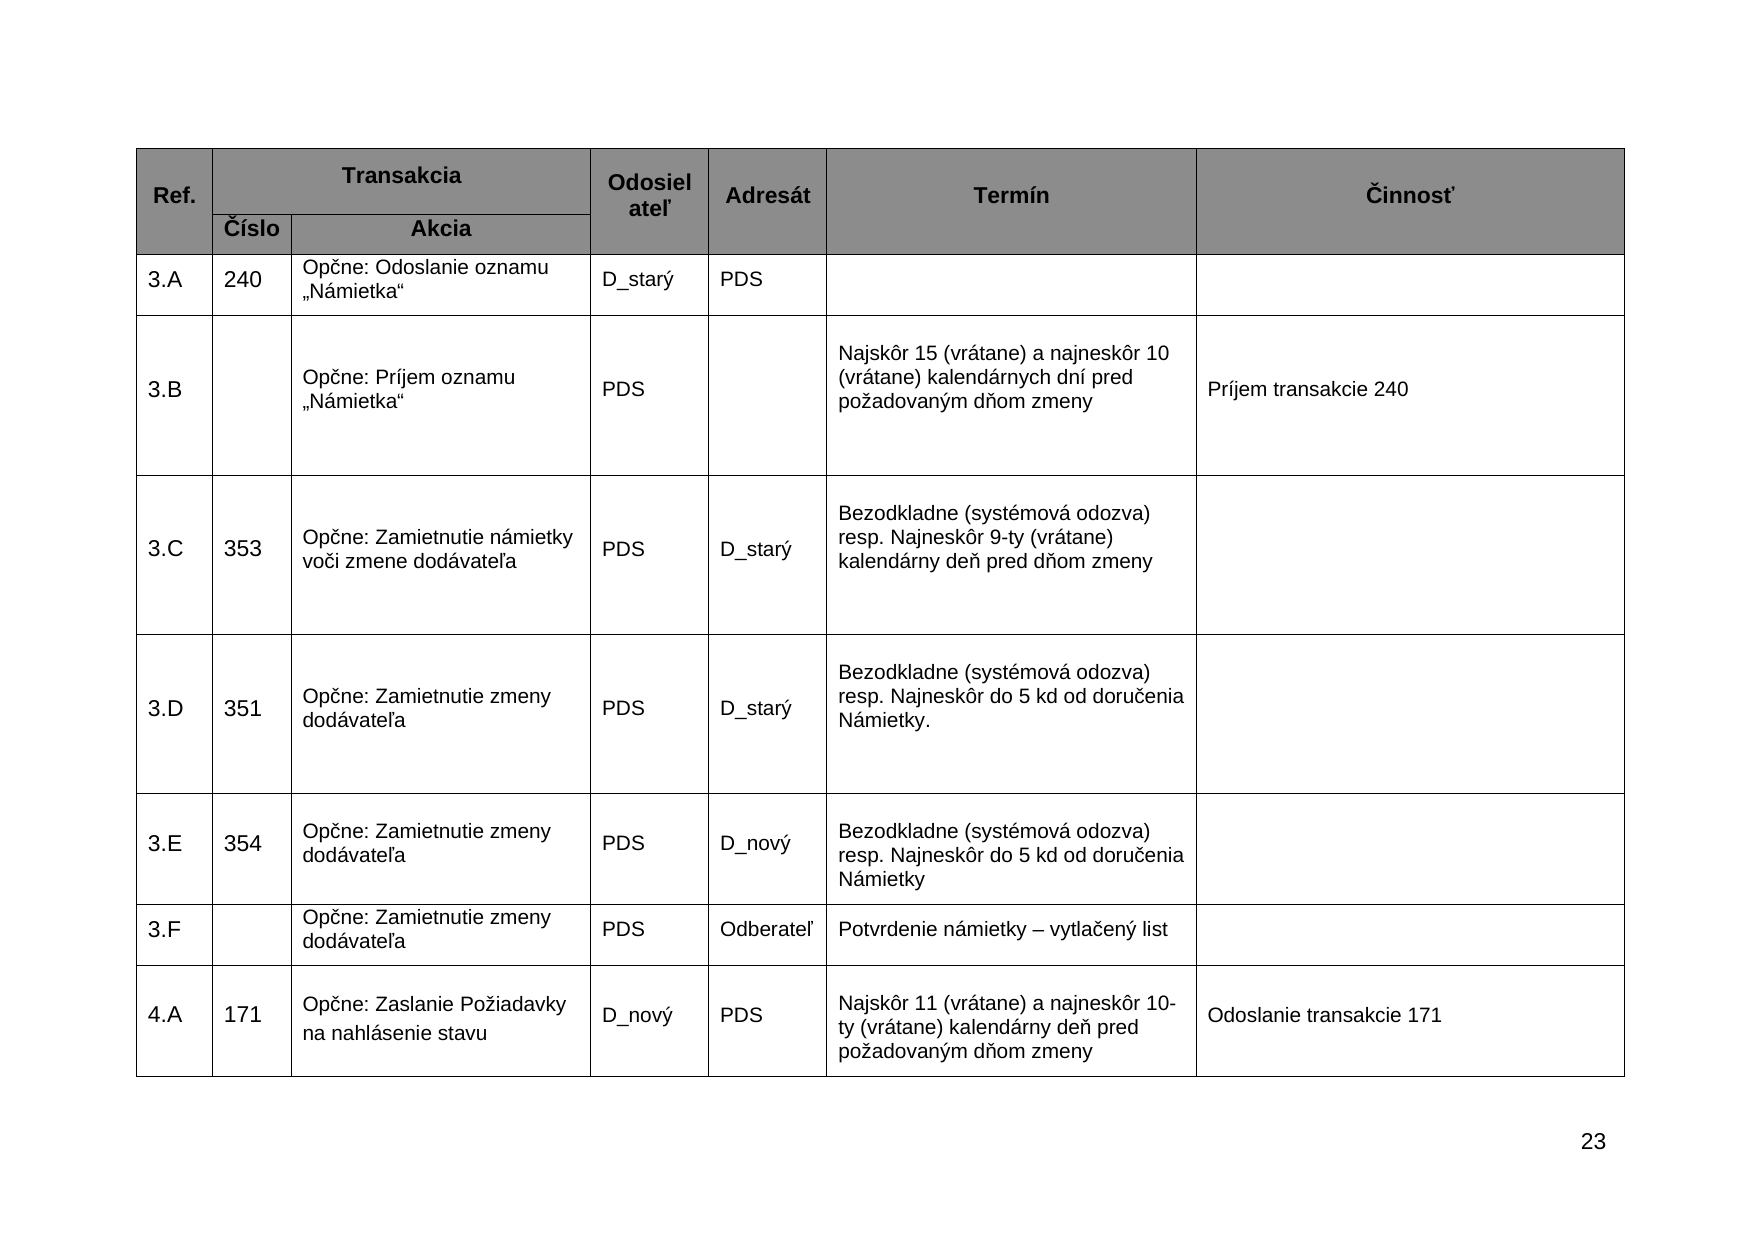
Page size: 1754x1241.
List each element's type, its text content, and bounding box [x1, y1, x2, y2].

table_header Činnosť [1197, 149, 1624, 254]
table_cell 171 [213, 966, 291, 1076]
table_cell Číslo [213, 215, 291, 254]
table_cell D_starý [591, 255, 708, 315]
table_cell 240 [213, 255, 291, 315]
table_cell PDS [591, 794, 708, 904]
table_cell 3.E [137, 794, 212, 904]
table_cell [1197, 476, 1624, 634]
table_cell D_starý [709, 635, 826, 793]
table_cell Potvrdenie námietky – vytlačený list [827, 905, 1196, 965]
table_cell Opčne: Zamietnutie zmeny dodávateľa [292, 635, 590, 793]
table_cell PDS [591, 905, 708, 965]
table_cell PDS [709, 966, 826, 1076]
table_cell 3.D [137, 635, 212, 793]
table_cell [827, 255, 1196, 315]
table_cell [1197, 635, 1624, 793]
table_cell Opčne: Zamietnutie zmeny dodávateľa [292, 905, 590, 965]
table_cell 3.A [137, 255, 212, 315]
table_cell Bezodkladne (systémová odozva) resp. Najneskôr do 5 kd od doručenia Námietky. [827, 635, 1196, 793]
table_cell [1197, 905, 1624, 965]
table_cell Opčne: Zaslanie Požiadavky na nahlásenie stavu [292, 966, 590, 1076]
table_cell [213, 316, 291, 474]
table_cell Opčne: Odoslanie oznamu „Námietka“ [292, 255, 590, 315]
table_cell Odoslanie transakcie 171 [1197, 966, 1624, 1076]
table_cell Bezodkladne (systémová odozva) resp. Najneskôr 9-ty (vrátane) kalendárny deň pred dňom zmeny [827, 476, 1196, 634]
table_cell 353 [213, 476, 291, 634]
table_cell 3.B [137, 316, 212, 474]
table_cell PDS [591, 316, 708, 474]
table_cell 3.C [137, 476, 212, 634]
table_cell PDS [591, 476, 708, 634]
table_cell Opčne: Zamietnutie zmeny dodávateľa [292, 794, 590, 904]
table_cell PDS [591, 635, 708, 793]
table_cell Príjem transakcie 240 [1197, 316, 1624, 474]
table_cell [709, 316, 826, 474]
table_cell 3.F [137, 905, 212, 965]
table_cell Odberateľ [709, 905, 826, 965]
table_cell D_nový [709, 794, 826, 904]
table_cell [213, 905, 291, 965]
table_header Odosielateľ [591, 149, 708, 254]
table_cell 351 [213, 635, 291, 793]
table_cell Najskôr 11 (vrátane) a najneskôr 10-ty (vrátane) kalendárny deň pred požadovaným dňom zmeny [827, 966, 1196, 1076]
table_header Termín [827, 149, 1196, 254]
table_cell Opčne: Príjem oznamu „Námietka“ [292, 316, 590, 474]
table_header Transakcia [213, 149, 590, 214]
table_cell Najskôr 15 (vrátane) a najneskôr 10 (vrátane) kalendárnych dní pred požadovaným dňom zmeny [827, 316, 1196, 474]
table_cell [1197, 794, 1624, 904]
table_cell Akcia [292, 215, 590, 254]
table_cell D_nový [591, 966, 708, 1076]
table_cell Bezodkladne (systémová odozva) resp. Najneskôr do 5 kd od doručenia Námietky [827, 794, 1196, 904]
table_header Ref. [137, 149, 212, 254]
table_cell 354 [213, 794, 291, 904]
table_cell PDS [709, 255, 826, 315]
table_cell Opčne: Zamietnutie námietky voči zmene dodávateľa [292, 476, 590, 634]
table_cell [1197, 255, 1624, 315]
table_cell D_starý [709, 476, 826, 634]
table_cell 4.A [137, 966, 212, 1076]
table_header Adresát [709, 149, 826, 254]
